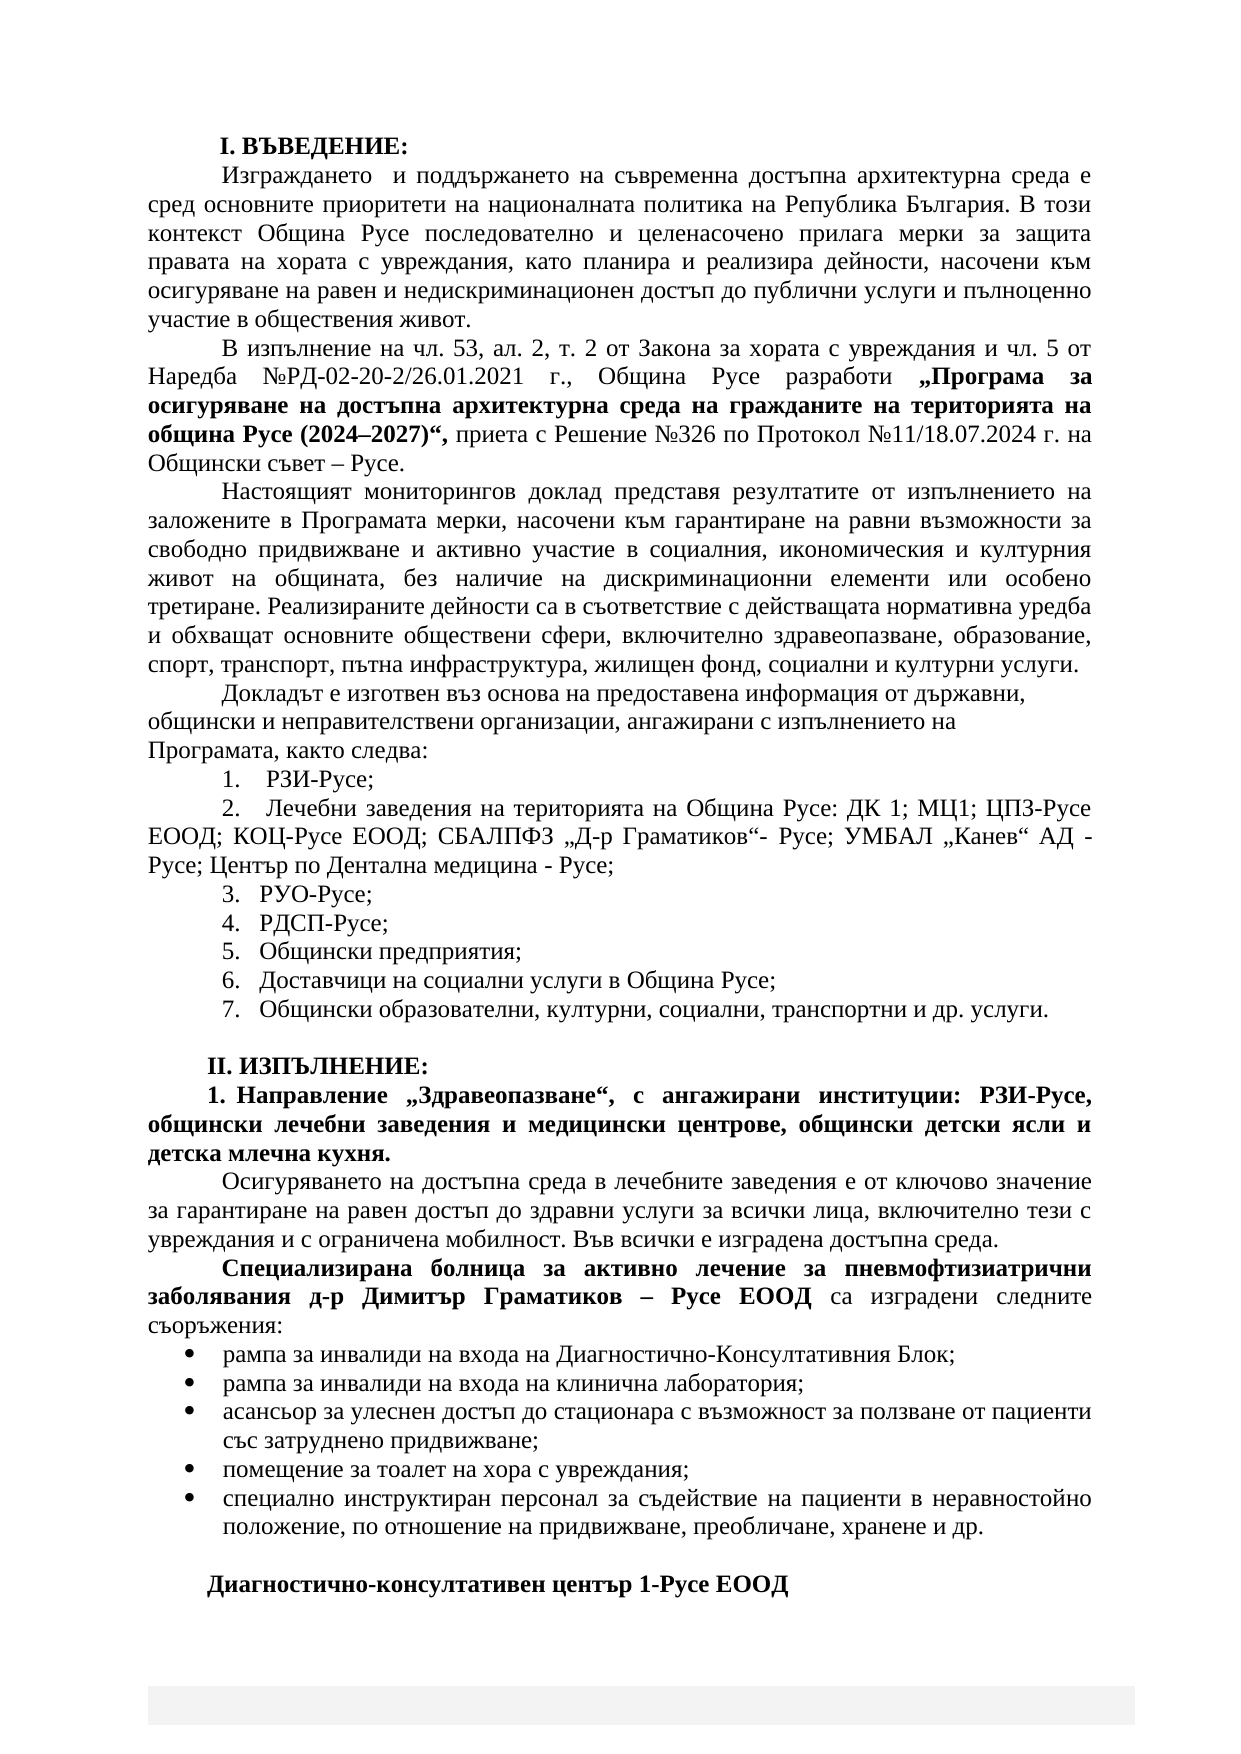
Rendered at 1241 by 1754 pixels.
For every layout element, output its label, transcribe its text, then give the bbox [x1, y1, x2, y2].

list РДСП-Русе; [222, 908, 1092, 936]
list рампа за инвалиди на входа на Диагностично-Консултативния Блок; [185, 1339, 1092, 1368]
list Направление „Здравеопазване“, с ангажирани институции: РЗИ-Русе, oбщински лечебни заведения и медицински центрове, общински детски ясли и детска млечна кухня. [148, 1080, 1092, 1166]
list РУО-Русе; [222, 879, 1092, 908]
list помещение за тоалет на хора с увреждания; [185, 1454, 1092, 1483]
list Общински образователни, културни, социални, транспортни и др. услуги. [222, 994, 1092, 1023]
text I. ВЪВЕДЕНИЕ: [177, 131, 1092, 160]
text Осигуряването на достъпна среда в лечебните заведения е от ключово значение за гарантиране на равен достъп до здравни услуги за всички лица, включително тези с увреждания и с ограничена мобилност. Във всички е изградена достъпна среда. [148, 1166, 1092, 1253]
text Диагностично-консултативен център 1-Русе ЕООД [148, 1569, 1092, 1598]
text Изграждането и поддържането на съвременна достъпна архитектурна среда е сред основните приоритети на националната политика на Република България. В този контекст Община Русе последователно и целенасочено прилага мерки за защита правата на хората с увреждания, като планира и реализира дейности, насочени към осигуряване на равен и недискриминационен достъп до публични услуги и пълноценно участие в обществения живот. [148, 160, 1092, 333]
text Специализирана болница за активно лечение за пневмофтизиатрични заболявания д-р Димитър Граматиков – Русе ЕООД са изградени следните съоръжения: [148, 1253, 1092, 1339]
list Лечебни заведения на територията на Община Русе: ДК 1; МЦ1; ЦПЗ-Русе ЕООД; КОЦ-Русе ЕООД; СБАЛПФЗ „Д-р Граматиков“- Русе; УМБАЛ „Канев“ АД - Русе; Център по Дентална медицина - Русе; [148, 793, 1092, 879]
list рампа за инвалиди на входа на клинична лаборатория; [185, 1368, 1092, 1396]
list специално инструктиран персонал за съдействие на пациенти в неравностойно положение, по отношение на придвижване, преобличане, хранене и др. [185, 1483, 1092, 1540]
list Общински предприятия; [222, 936, 1092, 965]
list Доставчици на социални услуги в Община Русе; [222, 965, 1092, 994]
text Настоящият мониторингов доклад представя резултатите от изпълнението на заложените в Програмата мерки, насочени към гарантиране на равни възможности за свободно придвижване и активно участие в социалния, икономическия и културния живот на общината, без наличие на дискриминационни елементи или особено третиране. Реализираните дейности са в съответствие с действащата нормативна уредба и обхващат основните обществени сфери, включително здравеопазване, образование, спорт, транспорт, пътна инфраструктура, жилищен фонд, социални и културни услуги. [148, 476, 1092, 678]
list РЗИ-Русе; [148, 764, 1092, 793]
list асансьор за улеснен достъп до стационара с възможност за ползване от пациенти със затруднено придвижване; [185, 1396, 1092, 1454]
text В изпълнение на чл. 53, ал. 2, т. 2 от Закона за хората с увреждания и чл. 5 от Наредба №РД-02-20-2/26.01.2021 г., Община Русе разработи „Програма за осигуряване на достъпна архитектурна среда на гражданите на територията на община Русе (2024–2027)“, приета с Решение №326 по Протокол №11/18.07.2024 г. на Общински съвет – Русе. [148, 333, 1092, 476]
text Докладът е изготвен въз основа на предоставена информация от държавни, общински и неправителствени организации, ангажирани с изпълнението на Програмата, както следва: [148, 678, 1092, 764]
text II. ИЗПЪЛНЕНИЕ: [177, 1051, 1092, 1080]
